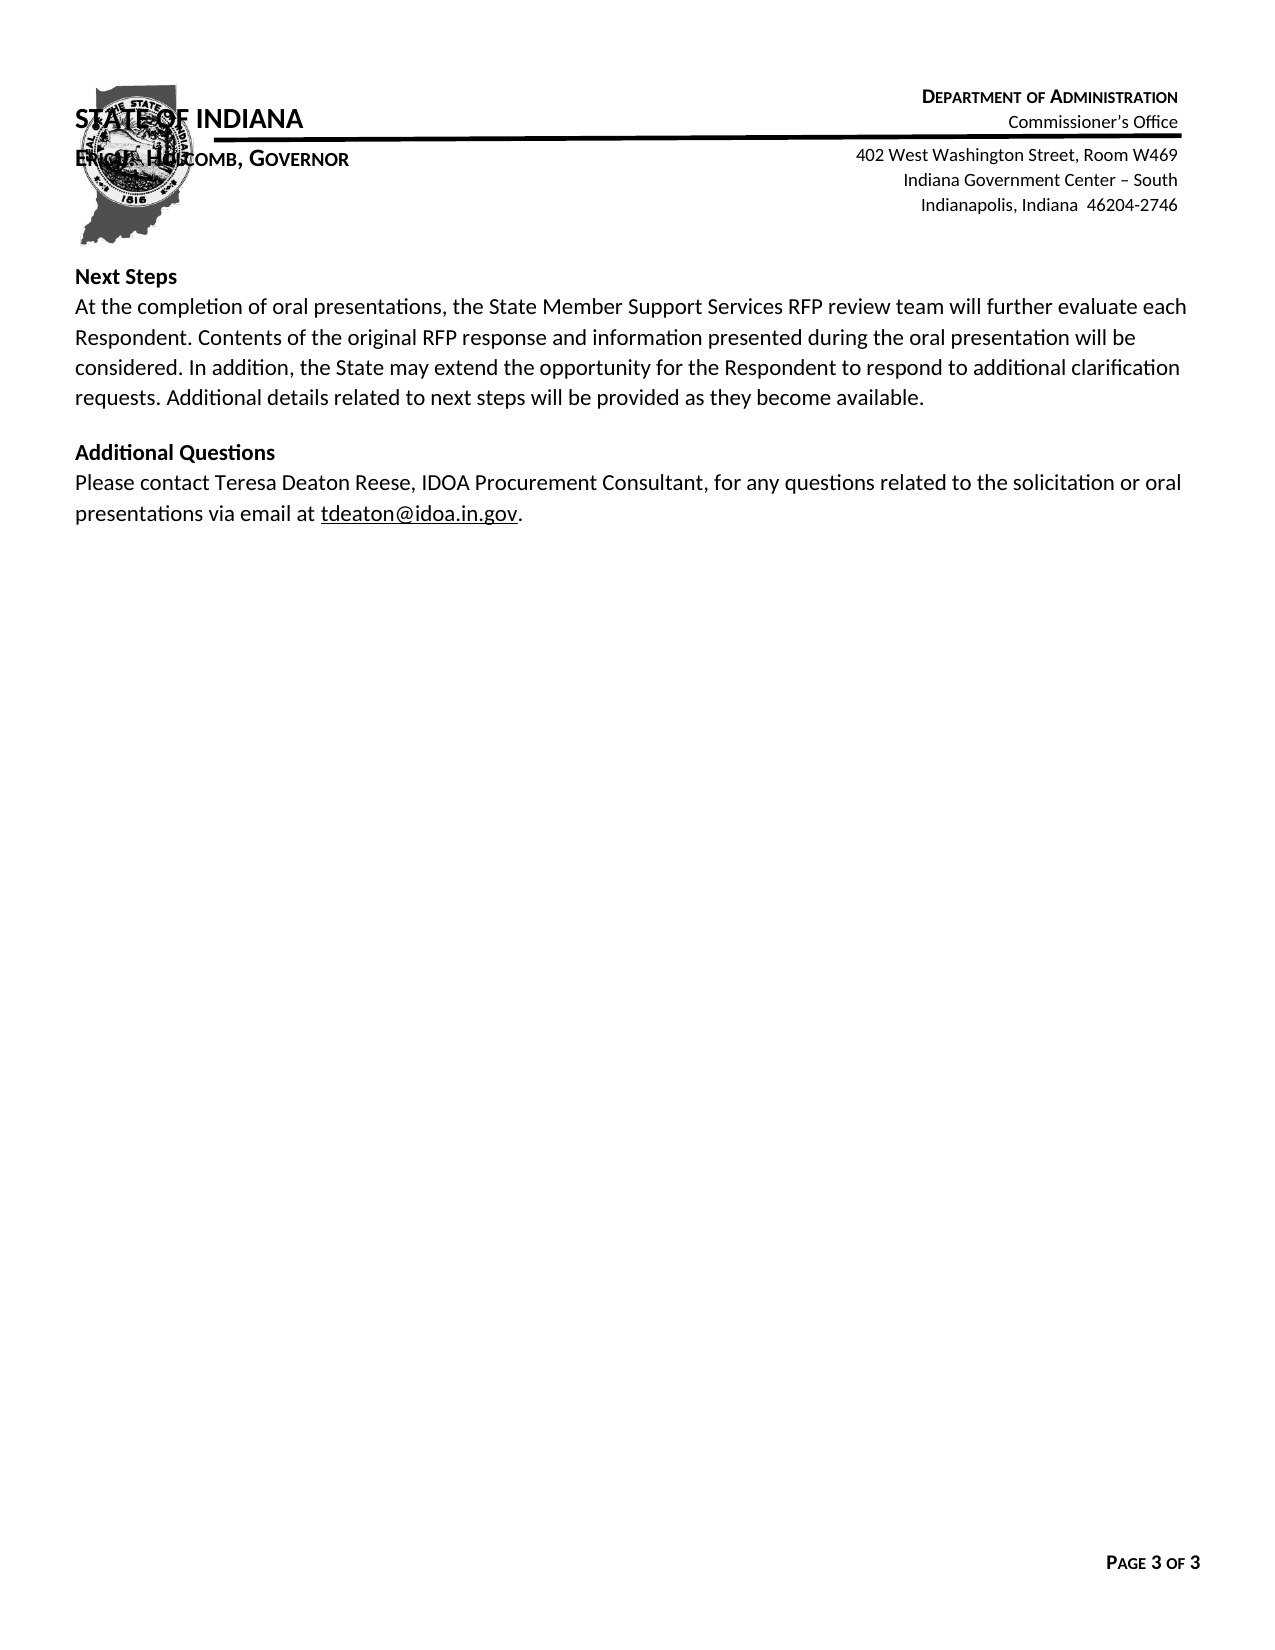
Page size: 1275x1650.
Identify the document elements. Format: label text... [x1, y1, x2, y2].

picture [78, 74, 196, 255]
text At the completion of oral presentations, the State Member Support Services RFP review team will further evaluate each Respondent. Contents of the original RFP response and information presented during the oral presentation will be considered. In addition, the State may extend the opportunity for the Respondent to respond to additional clarification requests. Additional details related to next steps will be provided as they become available. [75, 292, 1200, 411]
subtitle Additional Questions [75, 438, 1200, 466]
subtitle Next Steps [75, 262, 1200, 290]
text Please contact Teresa Deaton Reese, IDOA Procurement Consultant, for any questions related to the solicitation or oral presentations via email at tdeaton@idoa.in.gov. [75, 468, 1200, 527]
